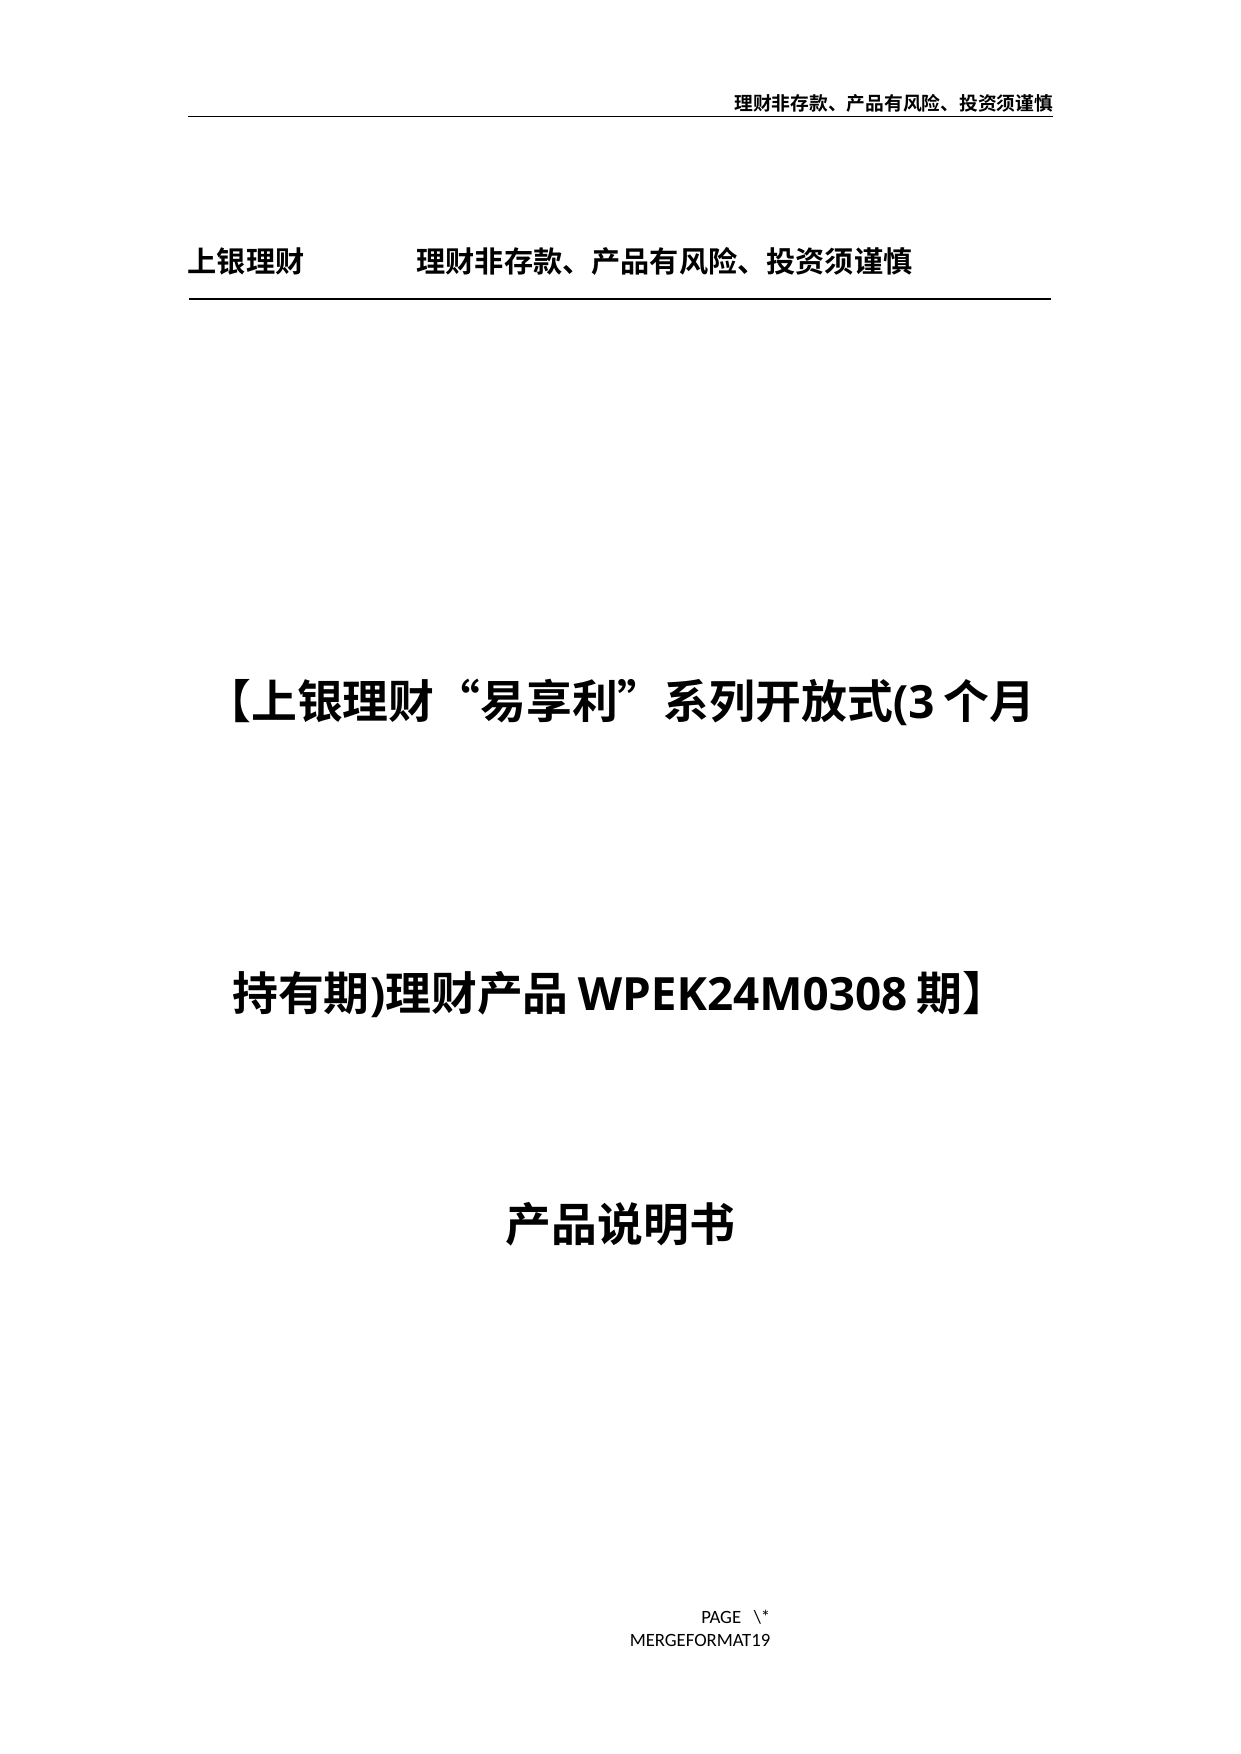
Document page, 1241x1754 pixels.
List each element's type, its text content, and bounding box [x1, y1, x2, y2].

text 【上银理财“易享利”系列开放式(3个月持有期)理财产品WPEK24M0308期】 [187, 649, 1053, 1039]
text 产品说明书 [187, 1173, 1053, 1270]
text 上银理财 理财非存款、产品有风险、投资须谨慎 [187, 227, 1053, 292]
